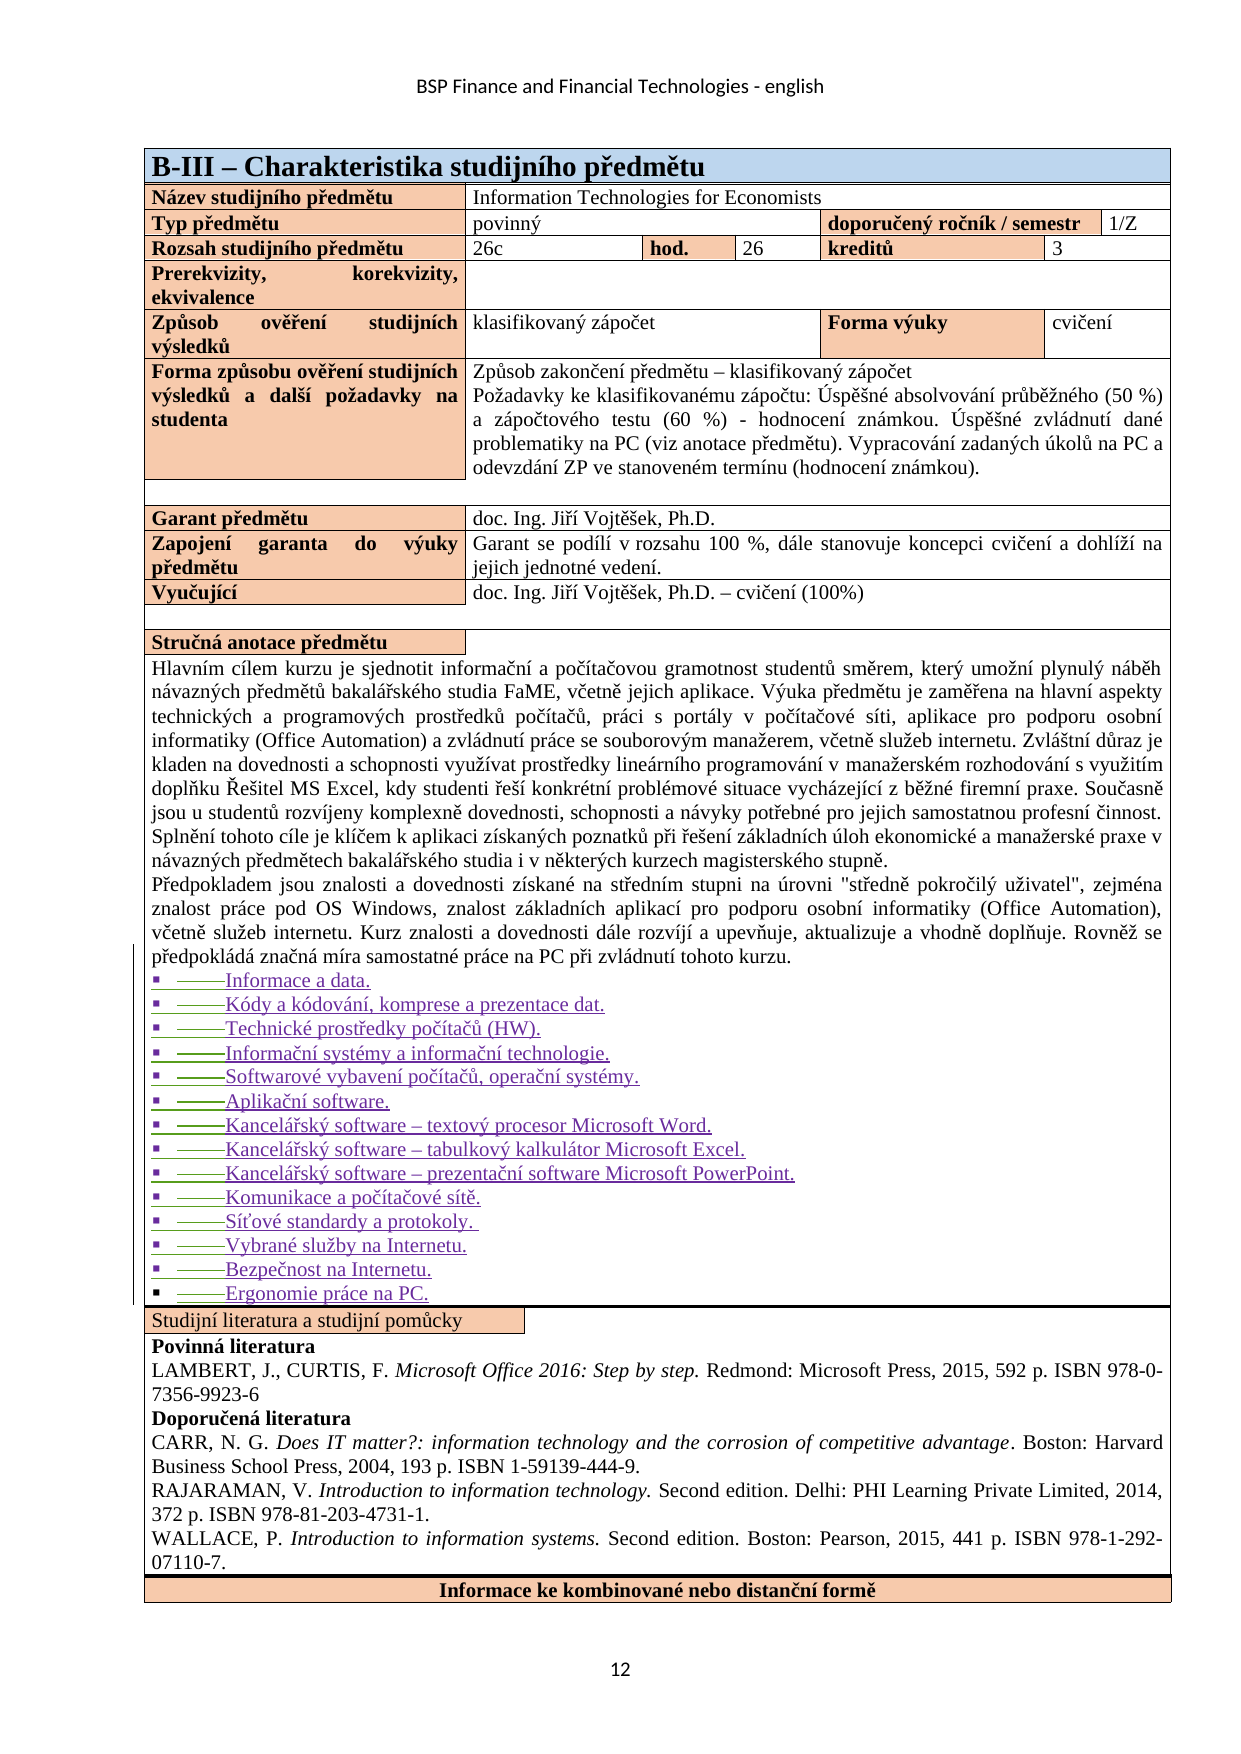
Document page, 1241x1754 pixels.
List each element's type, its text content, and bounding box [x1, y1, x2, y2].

table_cell kreditů [821, 236, 1044, 259]
table_cell cvičení [1045, 310, 1170, 358]
table_cell doc. Ing. Jiří Vojtěšek, Ph.D. [466, 506, 1170, 530]
table_cell Způsob ověření studijních výsledků [145, 310, 465, 358]
table_cell Vyučující [145, 580, 465, 604]
table_cell Hlavním cílem kurzu je sjednotit informační a počítačovou gramotnost studentů směrem, který umožní plynulý náběh návazných předmětů bakalářského studia FaME, včetně jejich aplikace. Výuka předmětu je zaměřena na hlavní aspekty technických a programových prostředků počítačů, práci s portály v počítačové síti, aplikace pro podporu osobní informatiky (Office Automation) a zvládnutí práce se souborovým manažerem, včetně služeb internetu. Zvláštní důraz je kladen na dovednosti a schopnosti využívat prostředky lineárního programování v manažerském rozhodování s využitím doplňku Řešitel MS Excel, kdy studenti řeší konkrétní problémové situace vycházející z běžné firemní praxe. Současně jsou u studentů rozvíjeny komplexně dovednosti, schopnosti a návyky potřebné pro jejich samostatnou profesní činnost. Splnění tohoto cíle je klíčem k aplikaci získaných poznatků při řešení základních úloh ekonomické a manažerské praxe v návazných předmětech bakalářského studia i v některých kurzech magisterského stupně. Předpokladem jsou znalosti a dovednosti získané na středním stupni na úrovni "středně pokročilý uživatel", zejména znalost práce pod OS Windows, znalost základních aplikací pro podporu osobní informatiky (Office Automation), včetně služeb internetu. Kurz znalosti a dovednosti dále rozvíjí a upevňuje, aktualizuje a vhodně doplňuje. Rovněž se předpokládá značná míra samostatné práce na PC při zvládnutí tohoto kurzu. [145, 654, 1170, 1305]
table_cell Název studijního předmětu [145, 185, 465, 209]
table_cell povinný [466, 210, 820, 234]
table_cell Informace ke kombinované nebo distanční formě [145, 1578, 1171, 1602]
table_cell doporučený ročník / semestr [821, 210, 1101, 234]
table_cell doc. Ing. Jiří Vojtěšek, Ph.D. – cvičení (100%) [466, 580, 1170, 604]
table_cell [145, 604, 1170, 629]
table_cell [466, 630, 1170, 654]
table_cell [466, 261, 1170, 309]
table_cell Povinná literatura LAMBERT, J., CURTIS, F. Microsoft Office 2016: Step by step. Redmond: Microsoft Press, 2015, 592 p. ISBN 978-0-7356-9923-6 Doporučená literatura CARR, N. G. Does IT matter?: information technology and the corrosion of competitive advantage. Boston: Harvard Business School Press, 2004, 193 p. ISBN 1-59139-444-9. RAJARAMAN, V. Introduction to information technology. Second edition. Delhi: PHI Learning Private Limited, 2014, 372 p. ISBN 978-81-203-4731-1. WALLACE, P. Introduction to information systems. Second edition. Boston: Pearson, 2015, 441 p. ISBN 978-1-292-07110-7. [145, 1333, 1170, 1574]
table_cell 26c [466, 236, 642, 259]
table_cell Zapojení garanta do výuky předmětu [145, 531, 465, 579]
table_cell klasifikovaný zápočet [466, 310, 820, 358]
table_cell hod. [643, 236, 735, 259]
table_cell [525, 1308, 1170, 1333]
table_cell 3 [1045, 236, 1170, 259]
table_cell 1/Z [1102, 210, 1170, 234]
table_cell Typ předmětu [145, 210, 465, 234]
table_cell Rozsah studijního předmětu [145, 236, 465, 259]
table_cell Způsob zakončení předmětu – klasifikovaný zápočet Požadavky ke klasifikovanému zápočtu: Úspěšné absolvování průběžného (50 %) a zápočtového testu (60 %) - hodnocení známkou. Úspěšné zvládnutí dané problematiky na PC (viz anotace předmětu). Vypracování zadaných úkolů na PC a odevzdání ZP ve stanoveném termínu (hodnocení známkou). [466, 359, 1170, 479]
table_cell 26 [736, 236, 820, 259]
table_cell Forma způsobu ověření studijních výsledků a další požadavky na studenta [145, 359, 465, 479]
table_cell Studijní literatura a studijní pomůcky [145, 1308, 524, 1333]
table_cell Garant se podílí v rozsahu 100 %, dále stanovuje koncepci cvičení a dohlíží na jejich jednotné vedení. [466, 531, 1170, 579]
table_header B-III – Charakteristika studijního předmětu [145, 149, 1170, 182]
table_cell Information Technologies for Economists [466, 185, 1170, 209]
table_cell Prerekvizity, korekvizity, ekvivalence [145, 261, 465, 309]
table_cell Garant předmětu [145, 506, 465, 530]
table_cell Stručná anotace předmětu [145, 630, 465, 654]
table_cell [145, 479, 1170, 505]
table_cell Forma výuky [821, 310, 1044, 358]
